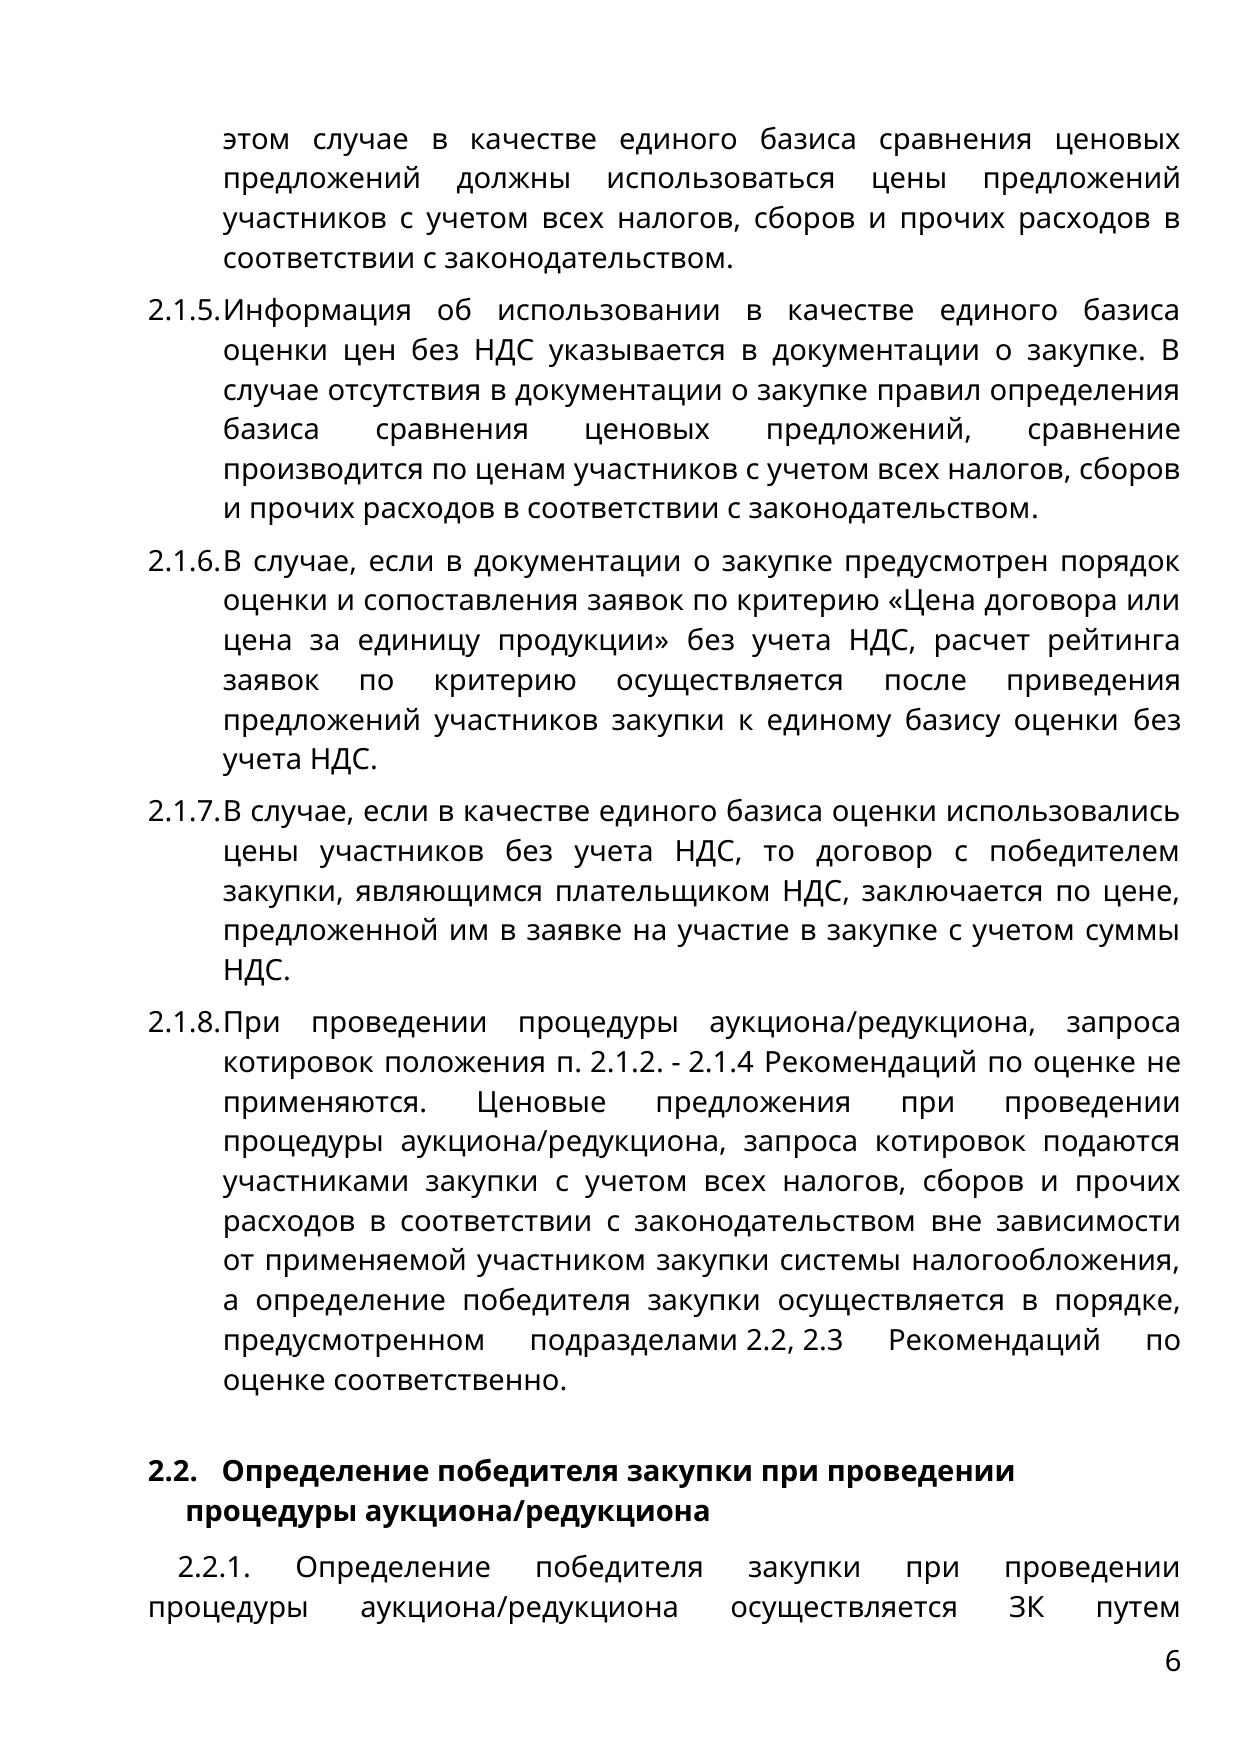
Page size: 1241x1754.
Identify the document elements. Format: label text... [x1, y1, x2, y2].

list В случае, если в качестве единого базиса оценки использовались цены участников без учета НДС, то договор с победителем закупки, являющимся плательщиком НДС, заключается по цене, предложенной им в заявке на участие в закупке с учетом суммы НДС. [148, 791, 1181, 989]
list В случае, если в документации о закупке предусмотрен порядок оценки и сопоставления заявок по критерию «Цена договора или цена за единицу продукции» без учета НДС, расчет рейтинга заявок по критерию осуществляется после приведения предложений участников закупки к единому базису оценки без учета НДС. [148, 540, 1181, 778]
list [148, 1547, 1181, 1626]
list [148, 118, 1181, 277]
list Информация об использовании в качестве единого базиса оценки цен без НДС указывается в документации о закупке. В случае отсутствия в документации о закупке правил определения базиса сравнения ценовых предложений, сравнение производится по ценам участников с учетом всех налогов, сборов и прочих расходов в соответствии с законодательством. [148, 289, 1181, 527]
list Определение победителя закупки при проведении процедуры аукциона/редукциона [148, 1451, 1181, 1530]
list При проведении процедуры аукциона/редукциона, запроса котировок положения п. 2.1.2. - 2.1.4 Рекомендаций по оценке не применяются. Ценовые предложения при проведении процедуры аукциона/редукциона, запроса котировок подаются участниками закупки с учетом всех налогов, сборов и прочих расходов в соответствии с законодательством вне зависимости от применяемой участником закупки системы налогообложения, а определение победителя закупки осуществляется в порядке, предусмотренном подразделами 2.2, 2.3 Рекомендаций по оценке соответственно. [148, 1002, 1181, 1398]
